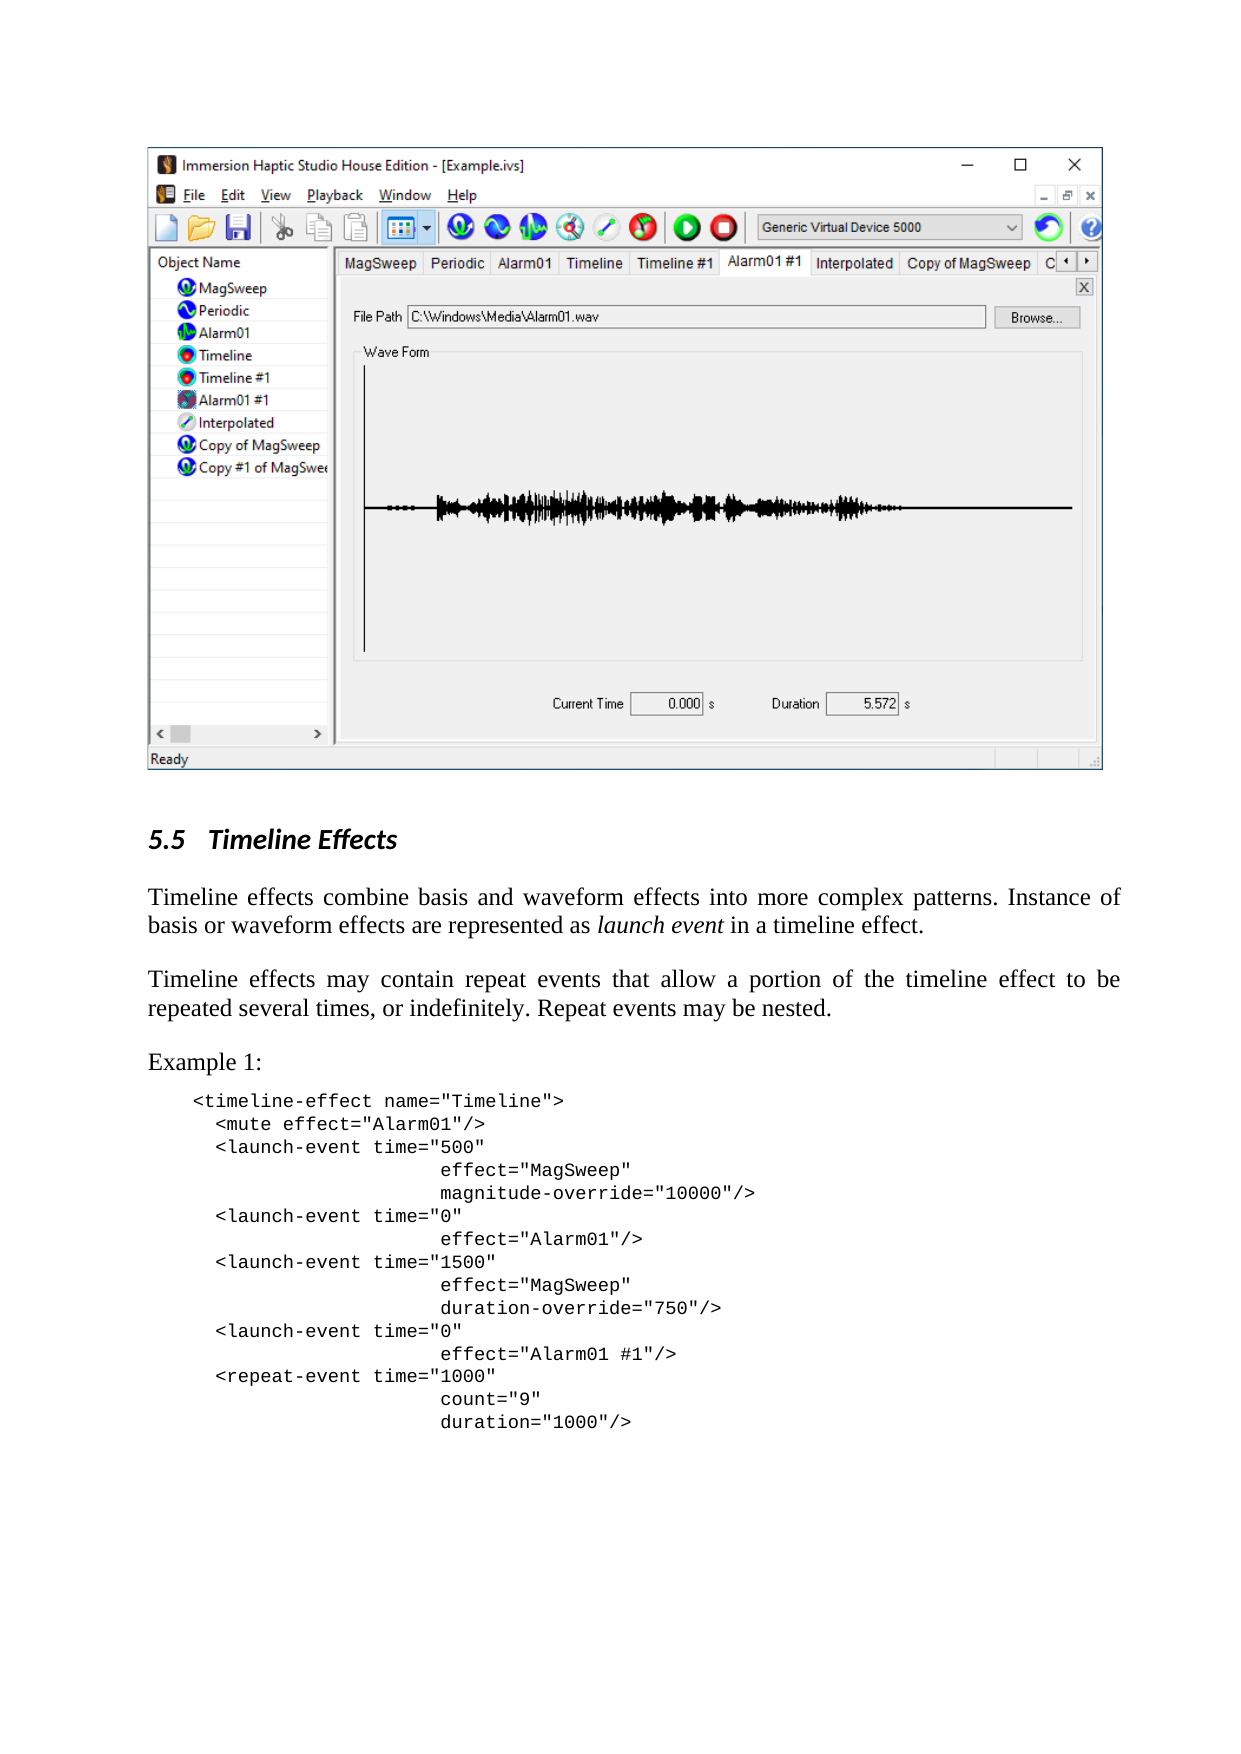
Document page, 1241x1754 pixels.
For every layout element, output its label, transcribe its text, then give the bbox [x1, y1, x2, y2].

text Timeline effects may contain repeat events that allow a portion of the timeline effect to be repeated several times, or indefinitely. Repeat events may be nested. [148, 964, 1122, 1022]
text Timeline effects combine basis and waveform effects into more complex patterns. Instance of basis or waveform effects are represented as launch event in a timeline effect. [148, 882, 1122, 939]
picture [147, 147, 1103, 770]
subtitle Timeline Effects [148, 821, 1122, 857]
